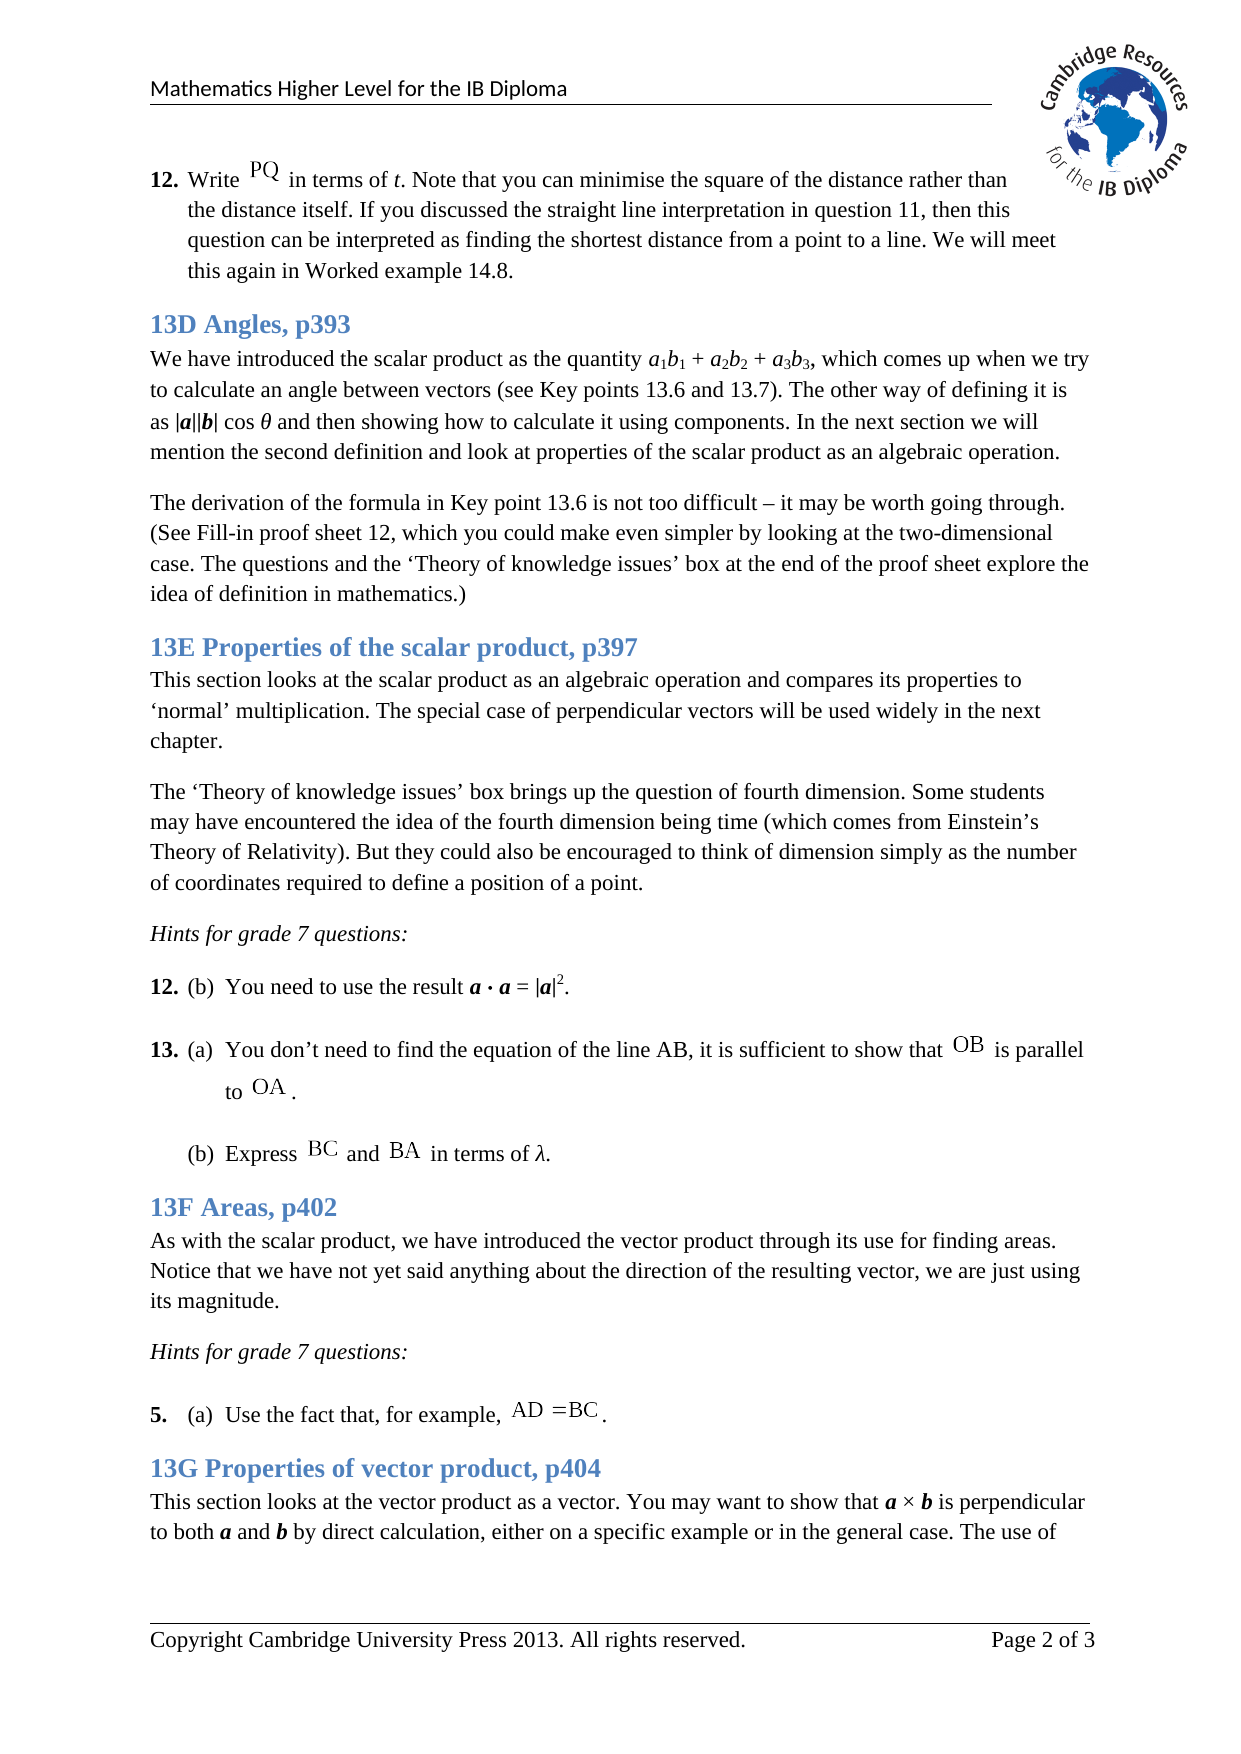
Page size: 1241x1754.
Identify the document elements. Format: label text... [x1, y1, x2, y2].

text This section looks at the scalar product as an algebraic operation and compares its properties to ‘normal’ multiplication. The special case of perpendicular vectors will be used widely in the next chapter. [150, 667, 1090, 753]
text 13. (a) You don’t need to find the equation of the line AB, it is sufficient to show that is parallel to . [150, 1024, 1090, 1104]
subtitle 13G Properties of vector product, p404 [150, 1452, 1090, 1483]
text 12. (b) You need to use the result a ⋅ a = |a|2. [150, 971, 1090, 999]
text Hints for grade 7 questions: [150, 920, 1090, 946]
text Hints for grade 7 questions: [150, 1338, 1090, 1365]
text 12. Write in terms of t. Note that you can minimise the square of the distance rather than the distance itself. If you discussed the straight line interpretation in question 11, then this question can be interpreted as finding the shortest distance from a point to a line. We will meet this again in Worked example 14.8. [150, 150, 1090, 283]
text The ‘Theory of knowledge issues’ box brings up the question of fourth dimension. Some students may have encountered the idea of the fourth dimension being time (which comes from Einstein’s Theory of Relativity). But they could also be encouraged to think of dimension simply as the number of coordinates required to define a position of a point. [150, 778, 1090, 895]
subtitle 13D Angles, p393 [150, 308, 1090, 339]
subtitle 13F Areas, p402 [150, 1191, 1090, 1222]
picture [1040, 43, 1188, 197]
text As with the scalar product, we have introduced the vector product through its use for finding areas. Notice that we have not yet said anything about the direction of the resulting vector, we are just using its magnitude. [150, 1227, 1090, 1314]
text The derivation of the formula in Key point 13.6 is not too difficult – it may be worth going through. (See Fill-in proof sheet 12, which you could make even simpler by looking at the two-dimensional case. The questions and the ‘Theory of knowledge issues’ box at the end of the proof sheet explore the idea of definition in mathematics.) [150, 489, 1090, 606]
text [150, 1488, 1090, 1544]
text (b) Express and in terms of λ. [187, 1129, 1090, 1167]
subtitle 13E Properties of the scalar product, p397 [150, 631, 1090, 662]
text 5. (a) Use the fact that, for example, . [150, 1389, 1090, 1427]
text We have introduced the scalar product as the quantity a1b1 + a2b2 + a3b3, which comes up when we try to calculate an angle between vectors (see Key points 13.6 and 13.7). The other way of defining it is as |a||b| cos θ and then showing how to calculate it using components. In the next section we will mention the second definition and look at properties of the scalar product as an algebraic operation. [150, 343, 1090, 464]
